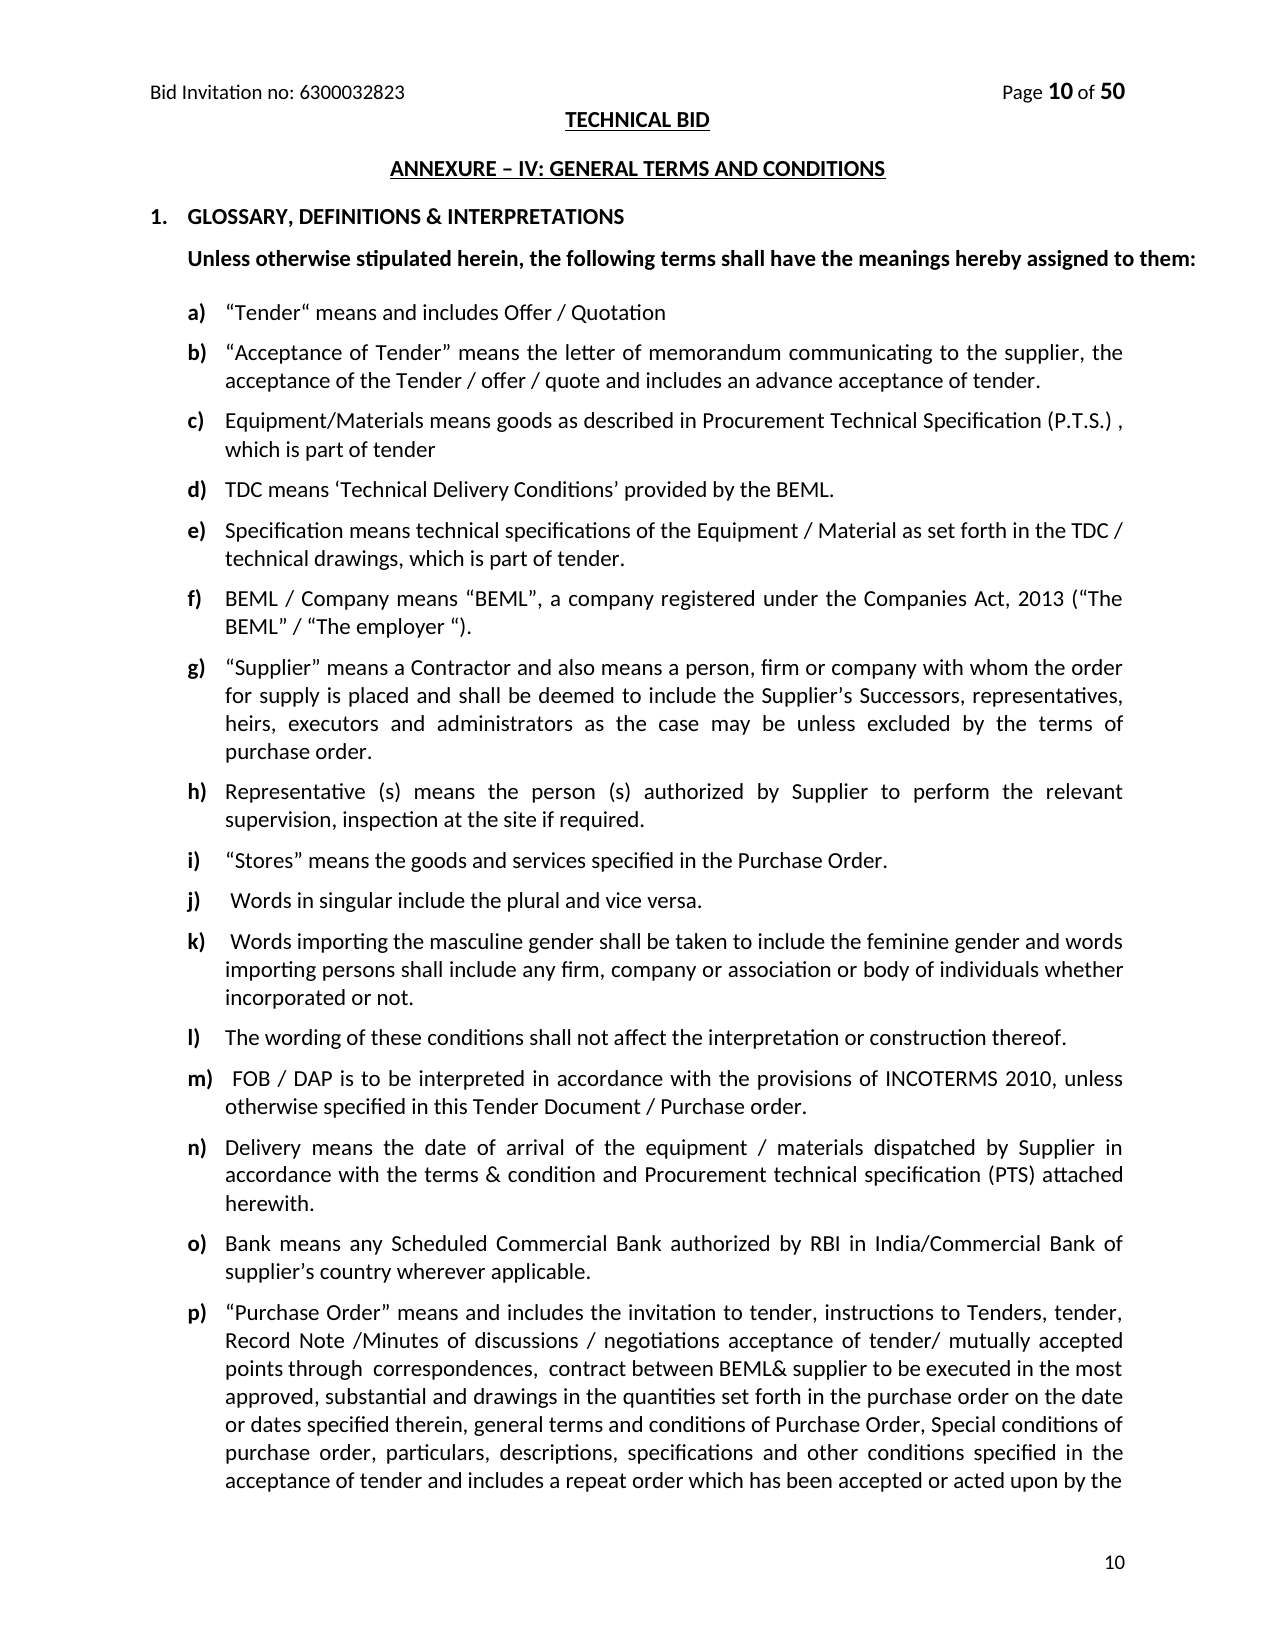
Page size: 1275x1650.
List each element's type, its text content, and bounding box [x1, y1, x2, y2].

list FOB / DAP is to be interpreted in accordance with the provisions of INCOTERMS 2010, unless otherwise specified in this Tender Document / Purchase order. [187, 1064, 1125, 1120]
list Specification means technical specifications of the Equipment / Material as set forth in the TDC / technical drawings, which is part of tender. [187, 516, 1125, 572]
list “Acceptance of Tender” means the letter of memorandum communicating to the supplier, the acceptance of the Tender / offer / quote and includes an advance acceptance of tender. [187, 338, 1125, 394]
list Words importing the masculine gender shall be taken to include the feminine gender and words importing persons shall include any firm, company or association or body of individuals whether incorporated or not. [187, 927, 1125, 1011]
text Unless otherwise stipulated herein, the following terms shall have the meanings hereby assigned to them: [187, 244, 1200, 273]
text TECHNICAL BID [150, 106, 1125, 133]
list The wording of these conditions shall not affect the interpretation or construction thereof. [187, 1023, 1125, 1052]
list “Tender“ means and includes Offer / Quotation [187, 298, 1125, 326]
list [187, 1298, 1125, 1494]
list Equipment/Materials means goods as described in Procurement Technical Specification (P.T.S.) , which is part of tender [187, 407, 1125, 463]
list “Stores” means the goods and services specified in the Purchase Order. [187, 846, 1125, 874]
list “Supplier” means a Contractor and also means a person, firm or company with whom the order for supply is placed and shall be deemed to include the Supplier’s Successors, representatives, heirs, executors and administrators as the case may be unless excluded by the terms of purchase order. [187, 653, 1125, 765]
list Words in singular include the plural and vice versa. [187, 886, 1125, 914]
list Representative (s) means the person (s) authorized by Supplier to perform the relevant supervision, inspection at the site if required. [187, 777, 1125, 833]
list BEML / Company means “BEML”, a company registered under the Companies Act, 2013 (“The BEML” / “The employer “). [187, 584, 1125, 640]
list GLOSSARY, DEFINITIONS & INTERPRETATIONS [150, 202, 1125, 230]
list Delivery means the date of arrival of the equipment / materials dispatched by Supplier in accordance with the terms & condition and Procurement technical specification (PTS) attached herewith. [187, 1133, 1125, 1217]
list TDC means ‘Technical Delivery Conditions’ provided by the BEML. [187, 475, 1125, 503]
text ANNEXURE – IV: GENERAL TERMS AND CONDITIONS [150, 154, 1125, 182]
list Bank means any Scheduled Commercial Bank authorized by RBI in India/Commercial Bank of supplier’s country wherever applicable. [187, 1229, 1125, 1285]
